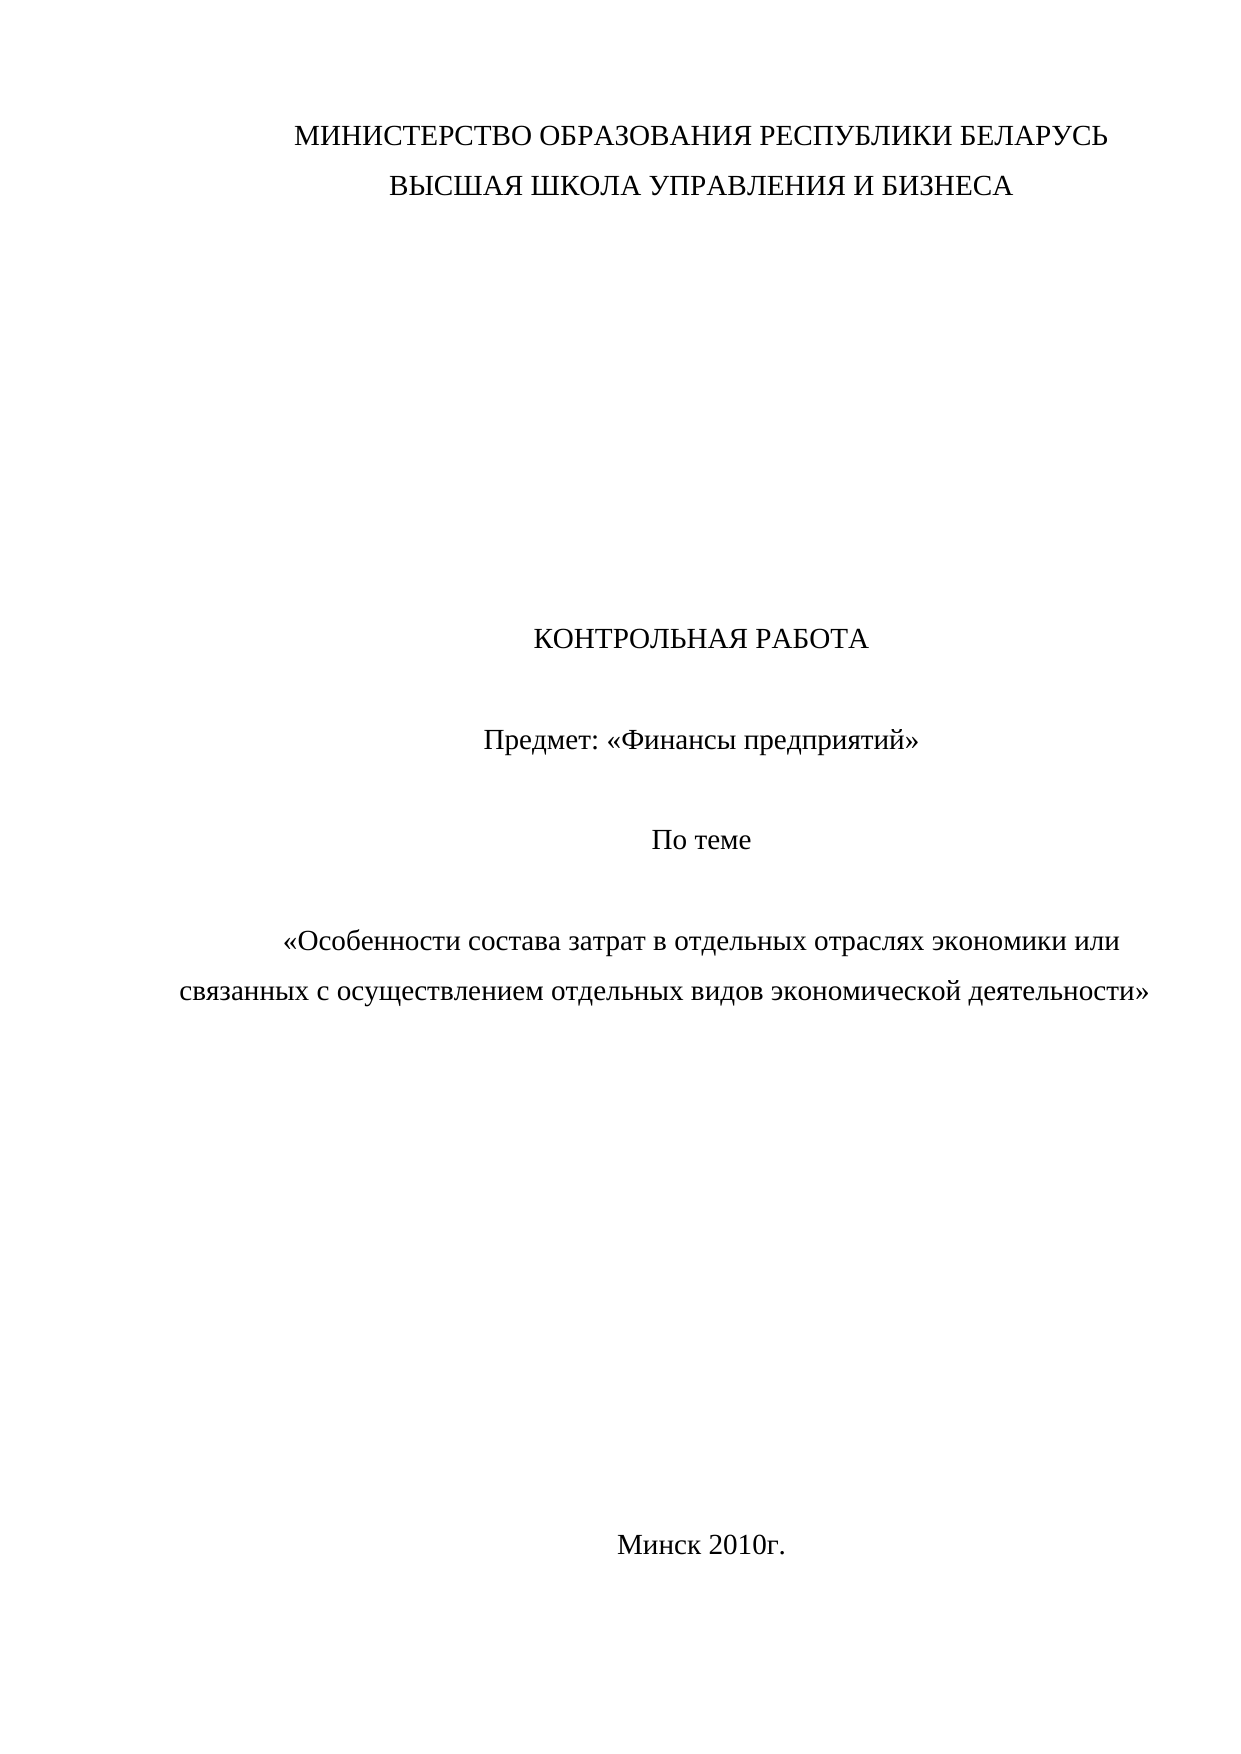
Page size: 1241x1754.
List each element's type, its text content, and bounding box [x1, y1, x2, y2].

title Минск 2010г. [177, 1527, 1152, 1560]
title Предмет: «Финансы предприятий» [177, 722, 1152, 755]
text По теме [177, 822, 1152, 856]
title КОНТРОЛЬНАЯ РАБОТА [177, 621, 1152, 655]
title МИНИСТЕРСТВО ОБРАЗОВАНИЯ РЕСПУБЛИКИ БЕЛАРУСЬ [177, 118, 1152, 152]
title ВЫСШАЯ ШКОЛА УПРАВЛЕНИЯ И БИЗНЕСА [177, 168, 1152, 202]
text «Особенности состава затрат в отдельных отраслях экономики или связанных с осуществлением отдельных видов экономической деятельности» [177, 923, 1152, 1007]
